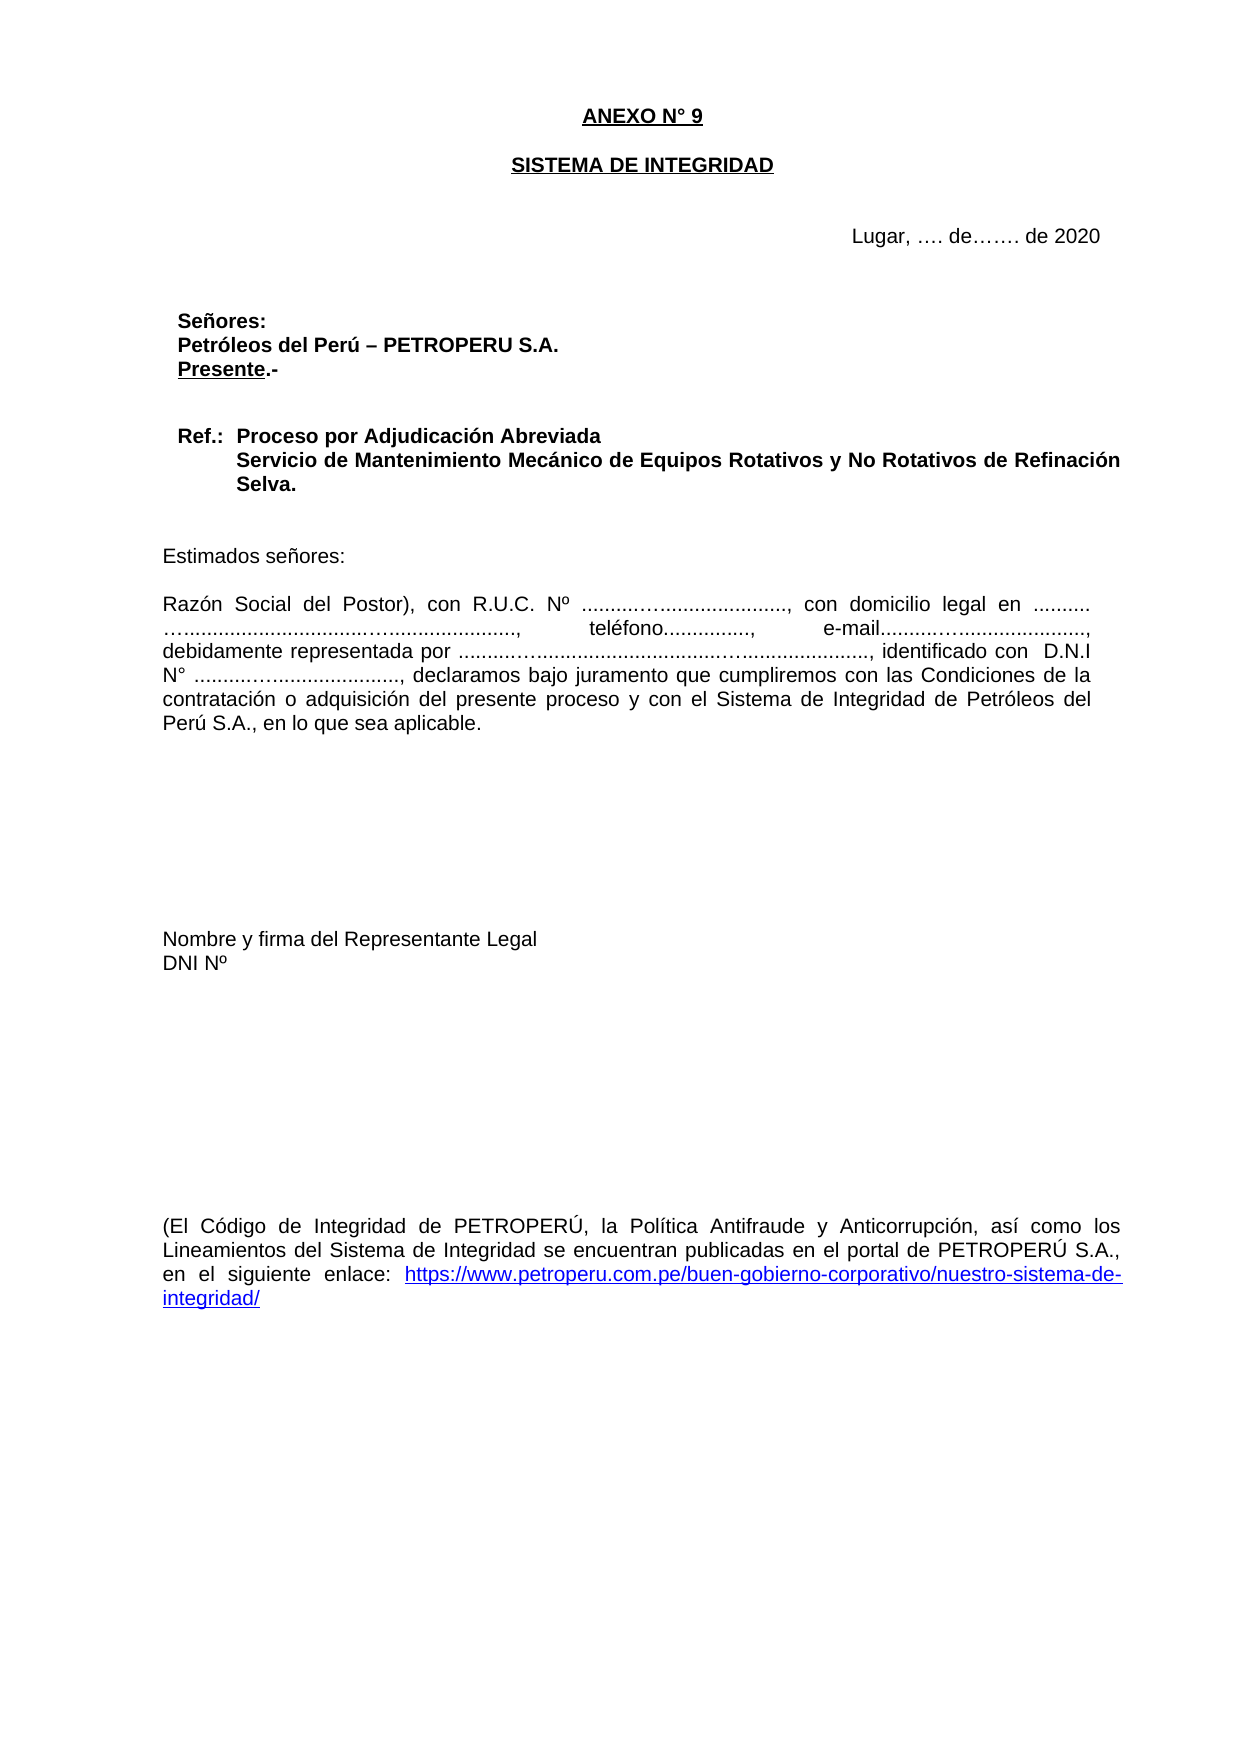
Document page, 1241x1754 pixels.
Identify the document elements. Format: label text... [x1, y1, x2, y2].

text SISTEMA DE INTEGRIDAD [162, 152, 1122, 176]
text (El Código de Integridad de PETROPERÚ, la Política Antifraude y Anticorrupción, así como los Lineamientos del Sistema de Integridad se encuentran publicadas en el portal de PETROPERÚ S.A., en el siguiente enlace: https://www.petroperu.com.pe/buen-gobierno-corporativo/nuestro-sistema-de-integridad/ [162, 1214, 1122, 1310]
text Nombre y firma del Representante Legal [162, 927, 1122, 951]
text Servicio de Mantenimiento Mecánico de Equipos Rotativos y No Rotativos de Refinación Selva. [236, 448, 1122, 496]
text Petróleos del Perú – PETROPERU S.A. [177, 333, 1120, 357]
text Presente.- [177, 357, 1102, 381]
text Señores: [177, 309, 1102, 333]
text Lugar, …. de……. de 2020 [679, 224, 1122, 248]
text Razón Social del Postor), con R.U.C. Nº ..........…......................, con domicilio legal en ..........…................................…......................, teléfono..............., e-mail..........…......................, debidamente representada por ..........…................................…......................, identificado con D.N.I N° ..........…......................, declaramos bajo juramento que cumpliremos con las Condiciones de la contratación o adquisición del presente proceso y con el Sistema de Integridad de Petróleos del Perú S.A., en lo que sea aplicable. [162, 591, 1093, 735]
text ANEXO N° 9 [162, 103, 1122, 127]
text DNI Nº [162, 951, 1122, 975]
text Ref.: Proceso por Adjudicación Abreviada [177, 424, 1102, 448]
text Estimados señores: [162, 543, 1102, 567]
